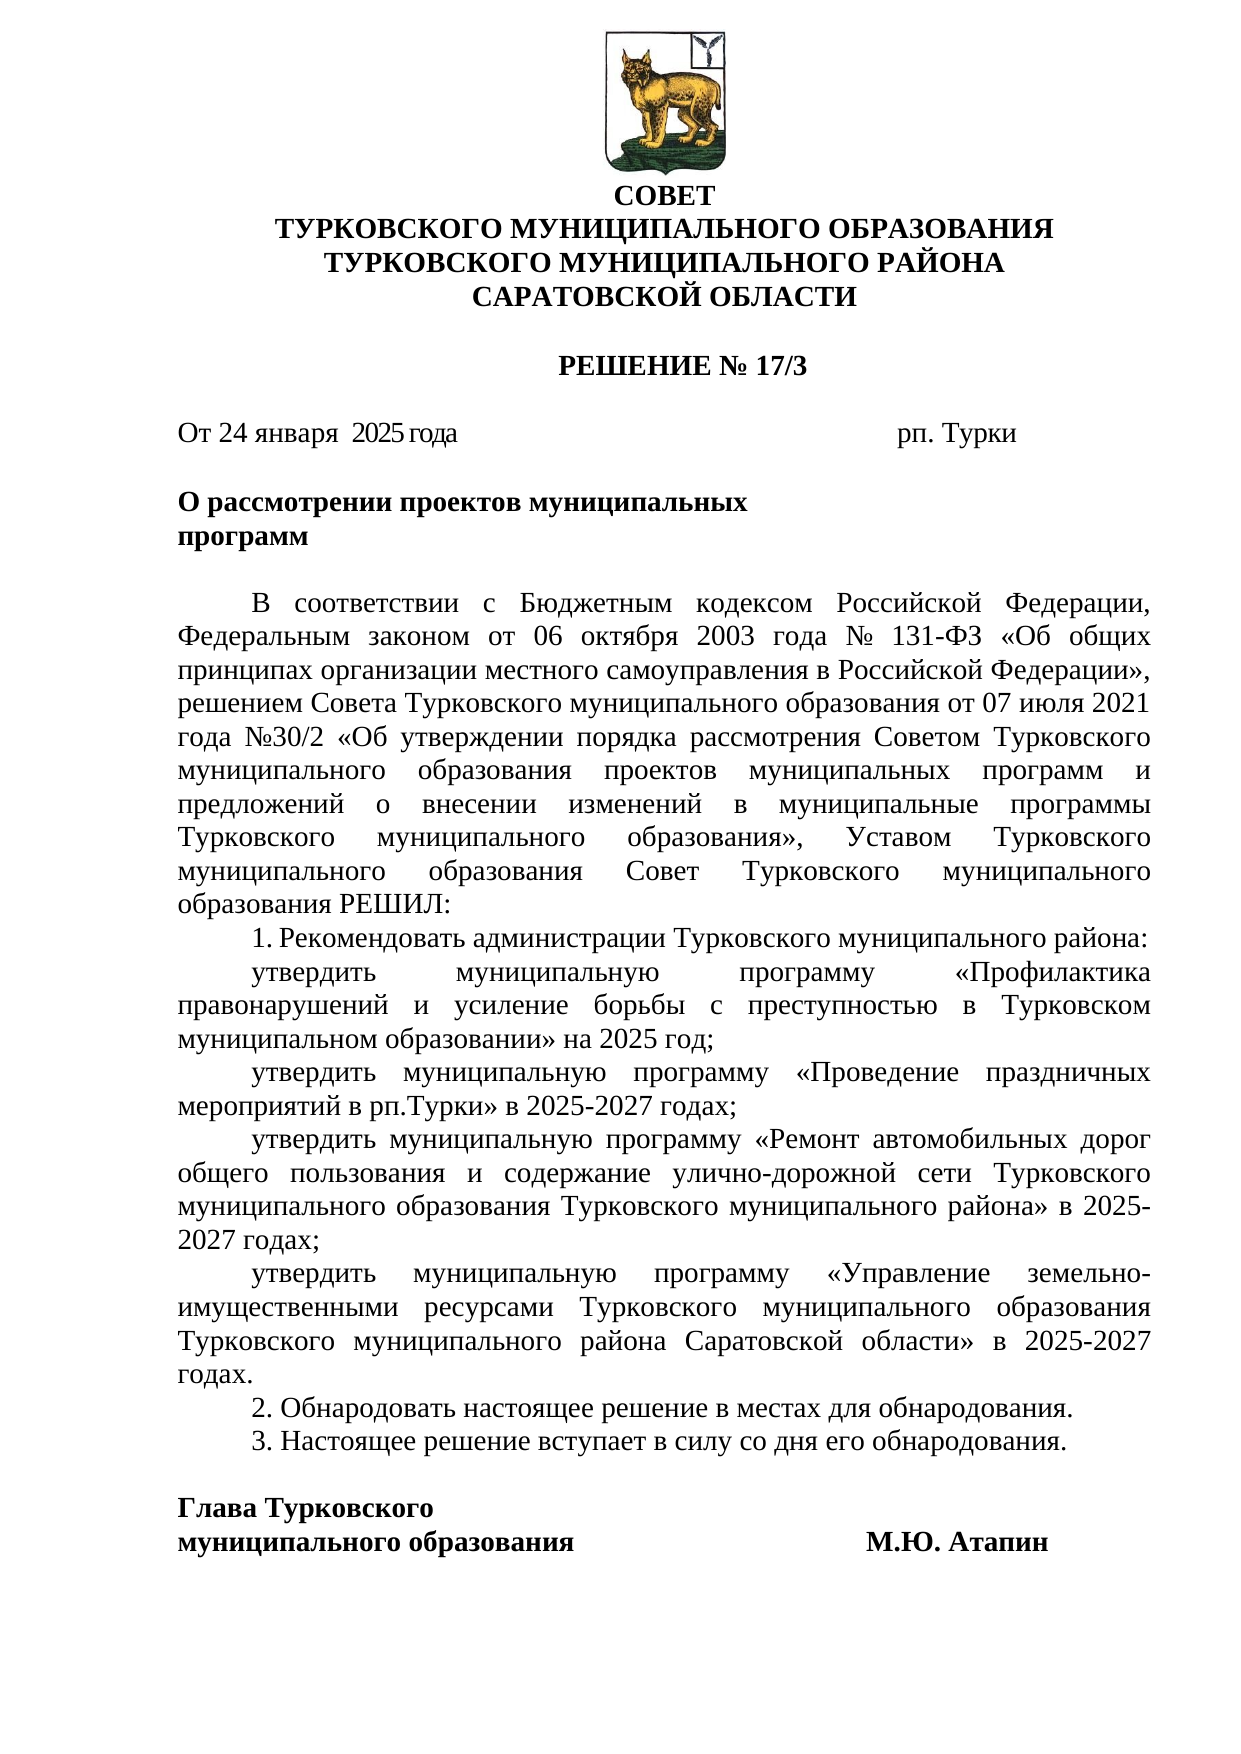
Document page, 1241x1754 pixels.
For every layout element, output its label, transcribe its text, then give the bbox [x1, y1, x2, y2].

text О рассмотрении проектов муниципальных программ [177, 484, 797, 551]
text утвердить муниципальную программу «Профилактика правонарушений и усиление борьбы с преступностью в Турковском муниципальном образовании» на 2025 год; [177, 954, 1152, 1054]
text В соответствии с Бюджетным кодексом Российской Федерации, Федеральным законом от 06 октября 2003 года № 131-ФЗ «Об общих принципах организации местного самоуправления в Российской Федерации», решением Совета Турковского муниципального образования от 07 июля 2021 года №30/2 «Об утверждении порядка рассмотрения Советом Турковского муниципального образования проектов муниципальных программ и предложений о внесении изменений в муниципальные программы Турковского муниципального образования», Уставом Турковского муниципального образования Совет Турковского муниципального образования РЕШИЛ: [177, 585, 1152, 920]
text 2. Обнародовать настоящее решение в местах для обнародования. [177, 1390, 1152, 1423]
picture [602, 29, 727, 178]
text утвердить муниципальную программу «Ремонт автомобильных дорог общего пользования и содержание улично-дорожной сети Турковского муниципального образования Турковского муниципального района» в 2025-2027 годах; [177, 1121, 1152, 1256]
text ТУРКОВСКОГО МУНИЦИПАЛЬНОГО РАЙОНА [177, 245, 1152, 279]
text 1. Рекомендовать администрации Турковского муниципального района: [177, 920, 1152, 954]
text Глава Турковского [177, 1490, 1152, 1524]
text От 24 января 2025 года рп. Турки [177, 415, 1152, 448]
text утвердить муниципальную программу «Управление земельно-имущественными ресурсами Турковского муниципального образования Турковского муниципального района Саратовской области» в 2025-2027 годах. [177, 1256, 1152, 1390]
text РЕШЕНИЕ № 17/3 [338, 348, 1027, 382]
text муниципального образования М.Ю. Атапин [177, 1524, 1152, 1557]
text 3. Настоящее решение вступает в силу со дня его обнародования. [177, 1423, 1152, 1457]
text СОВЕТ [177, 178, 1152, 212]
text САРАТОВСКОЙ ОБЛАСТИ [177, 279, 1152, 312]
text ТУРКОВСКОГО МУНИЦИПАЛЬНОГО ОБРАЗОВАНИЯ [177, 212, 1152, 245]
text утвердить муниципальную программу «Проведение праздничных мероприятий в рп.Турки» в 2025-2027 годах; [177, 1054, 1152, 1121]
